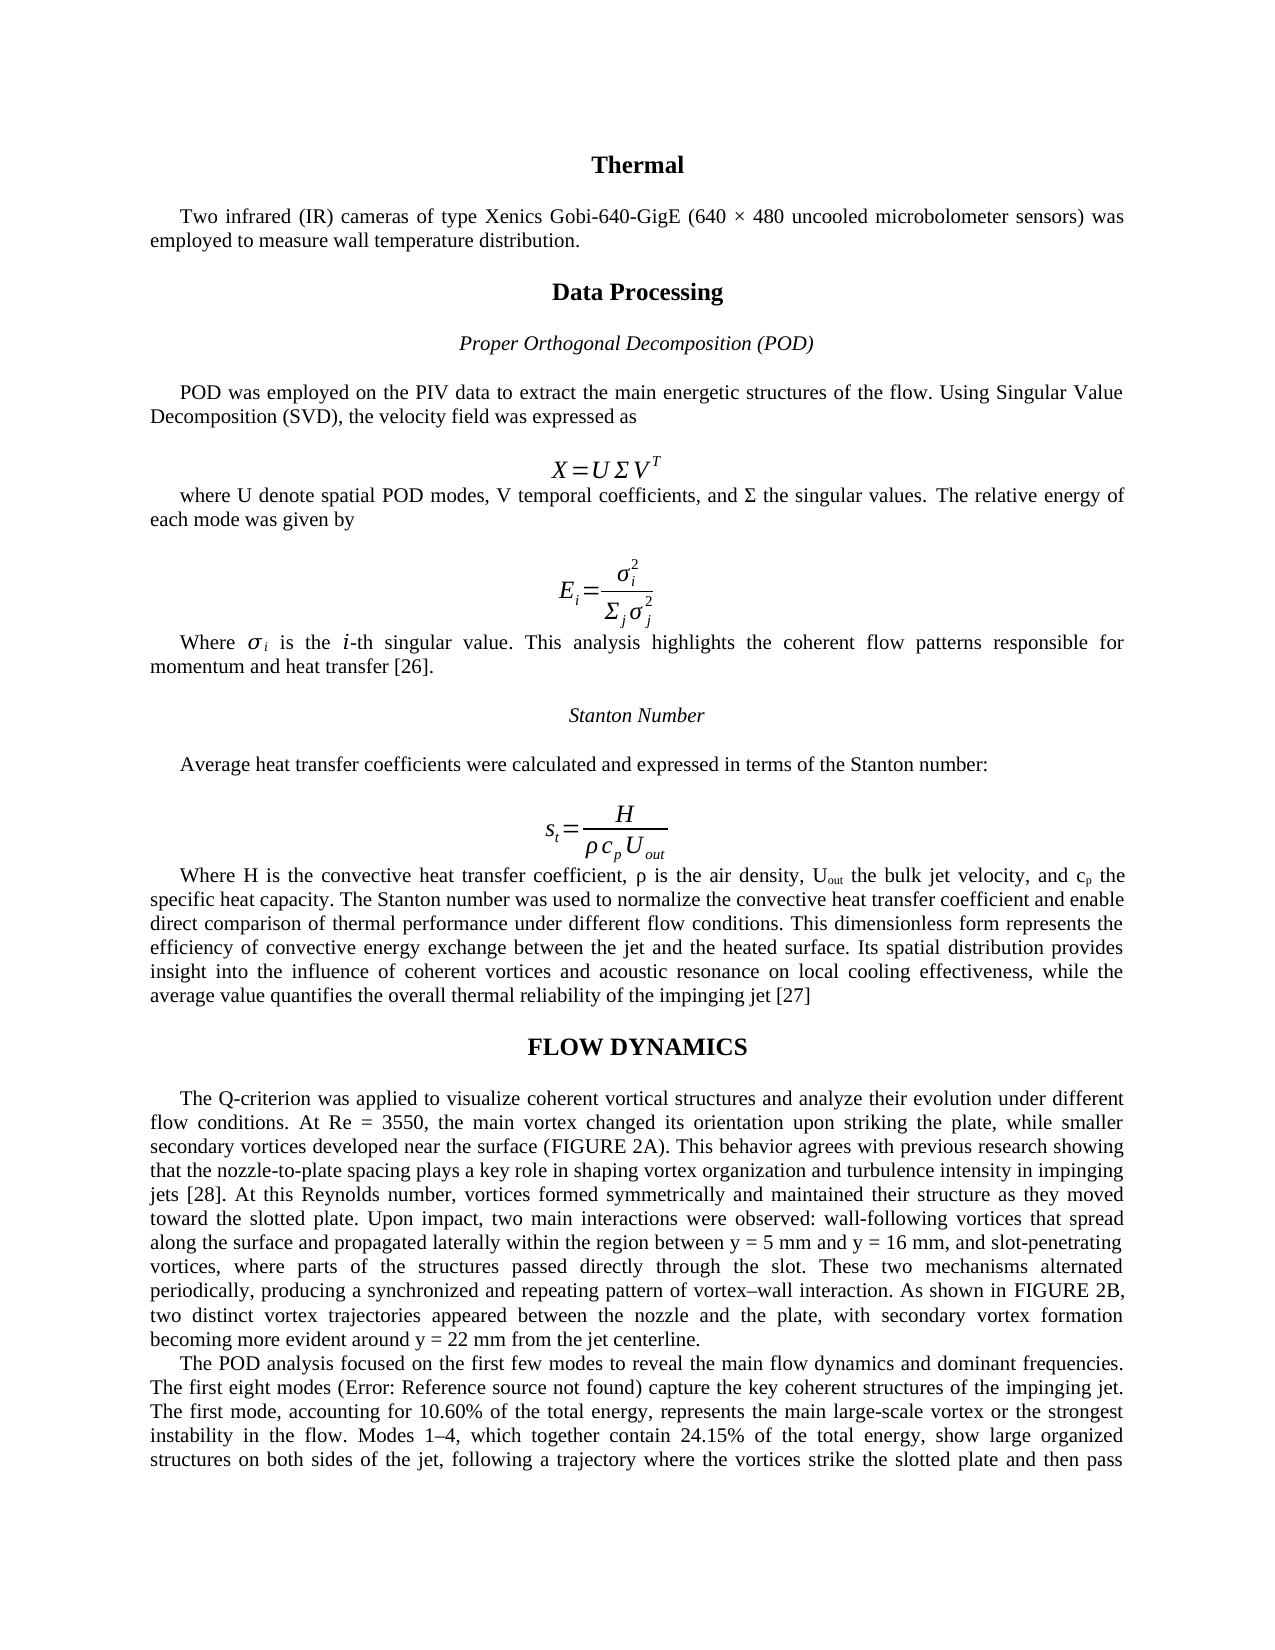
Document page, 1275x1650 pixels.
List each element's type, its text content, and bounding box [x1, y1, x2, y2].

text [150, 1351, 1125, 1471]
subtitle Proper Orthogonal Decomposition (POD) [150, 331, 1125, 355]
text Average heat transfer coefficients were calculated and expressed in terms of the Stanton number: [150, 752, 1125, 776]
subtitle Data Processing [150, 277, 1125, 306]
text where U denote spatial POD modes, V temporal coefficients, and Σ the singular values. The relative energy of each mode was given by [150, 483, 1125, 531]
subtitle FLOW DYNAMICS [150, 1032, 1125, 1061]
subtitle Stanton Number [150, 703, 1125, 727]
text POD was employed on the PIV data to extract the main energetic structures of the flow. Using Singular Value Decomposition (SVD), the velocity field was expressed as [150, 380, 1125, 428]
subtitle Thermal [150, 150, 1125, 179]
text The Q-criterion was applied to visualize coherent vortical structures and analyze their evolution under different flow conditions. At Re = 3550, the main vortex changed its orientation upon striking the plate, while smaller secondary vortices developed near the surface (Fig. 2A). This behavior agrees with previous research showing that the nozzle-to-plate spacing plays a key role in shaping vortex organization and turbulence intensity in impinging jets [28]. At this Reynolds number, vortices formed symmetrically and maintained their structure as they moved toward the slotted plate. Upon impact, two main interactions were observed: wall-following vortices that spread along the surface and propagated laterally within the region between y = 5 mm and y = 16 mm, and slot-penetrating vortices, where parts of the structures passed directly through the slot. These two mechanisms alternated periodically, producing a synchronized and repeating pattern of vortex–wall interaction. As shown in Fig. 2B, two distinct vortex trajectories appeared between the nozzle and the plate, with secondary vortex formation becoming more evident around y = 22 mm from the jet centerline. [150, 1086, 1125, 1351]
text Where 𝜎𝑖 is the 𝑖-th singular value. This analysis highlights the coherent flow patterns responsible for momentum and heat transfer [26]. [150, 629, 1125, 678]
text Where H is the convective heat transfer coefficient, ρ is the air density, Uout the bulk jet velocity, and cp​ the specific heat capacity. The Stanton number was used to normalize the convective heat transfer coefficient and enable direct comparison of thermal performance under different flow conditions. This dimensionless form represents the efficiency of convective energy exchange between the jet and the heated surface. Its spatial distribution provides insight into the influence of coherent vortices and acoustic resonance on local cooling effectiveness, while the average value quantifies the overall thermal reliability of the impinging jet [27] [150, 863, 1125, 1007]
text Two infrared (IR) cameras of type Xenics Gobi-640-GigE (640 × 480 uncooled microbolometer sensors) was employed to measure wall temperature distribution. [150, 204, 1125, 252]
